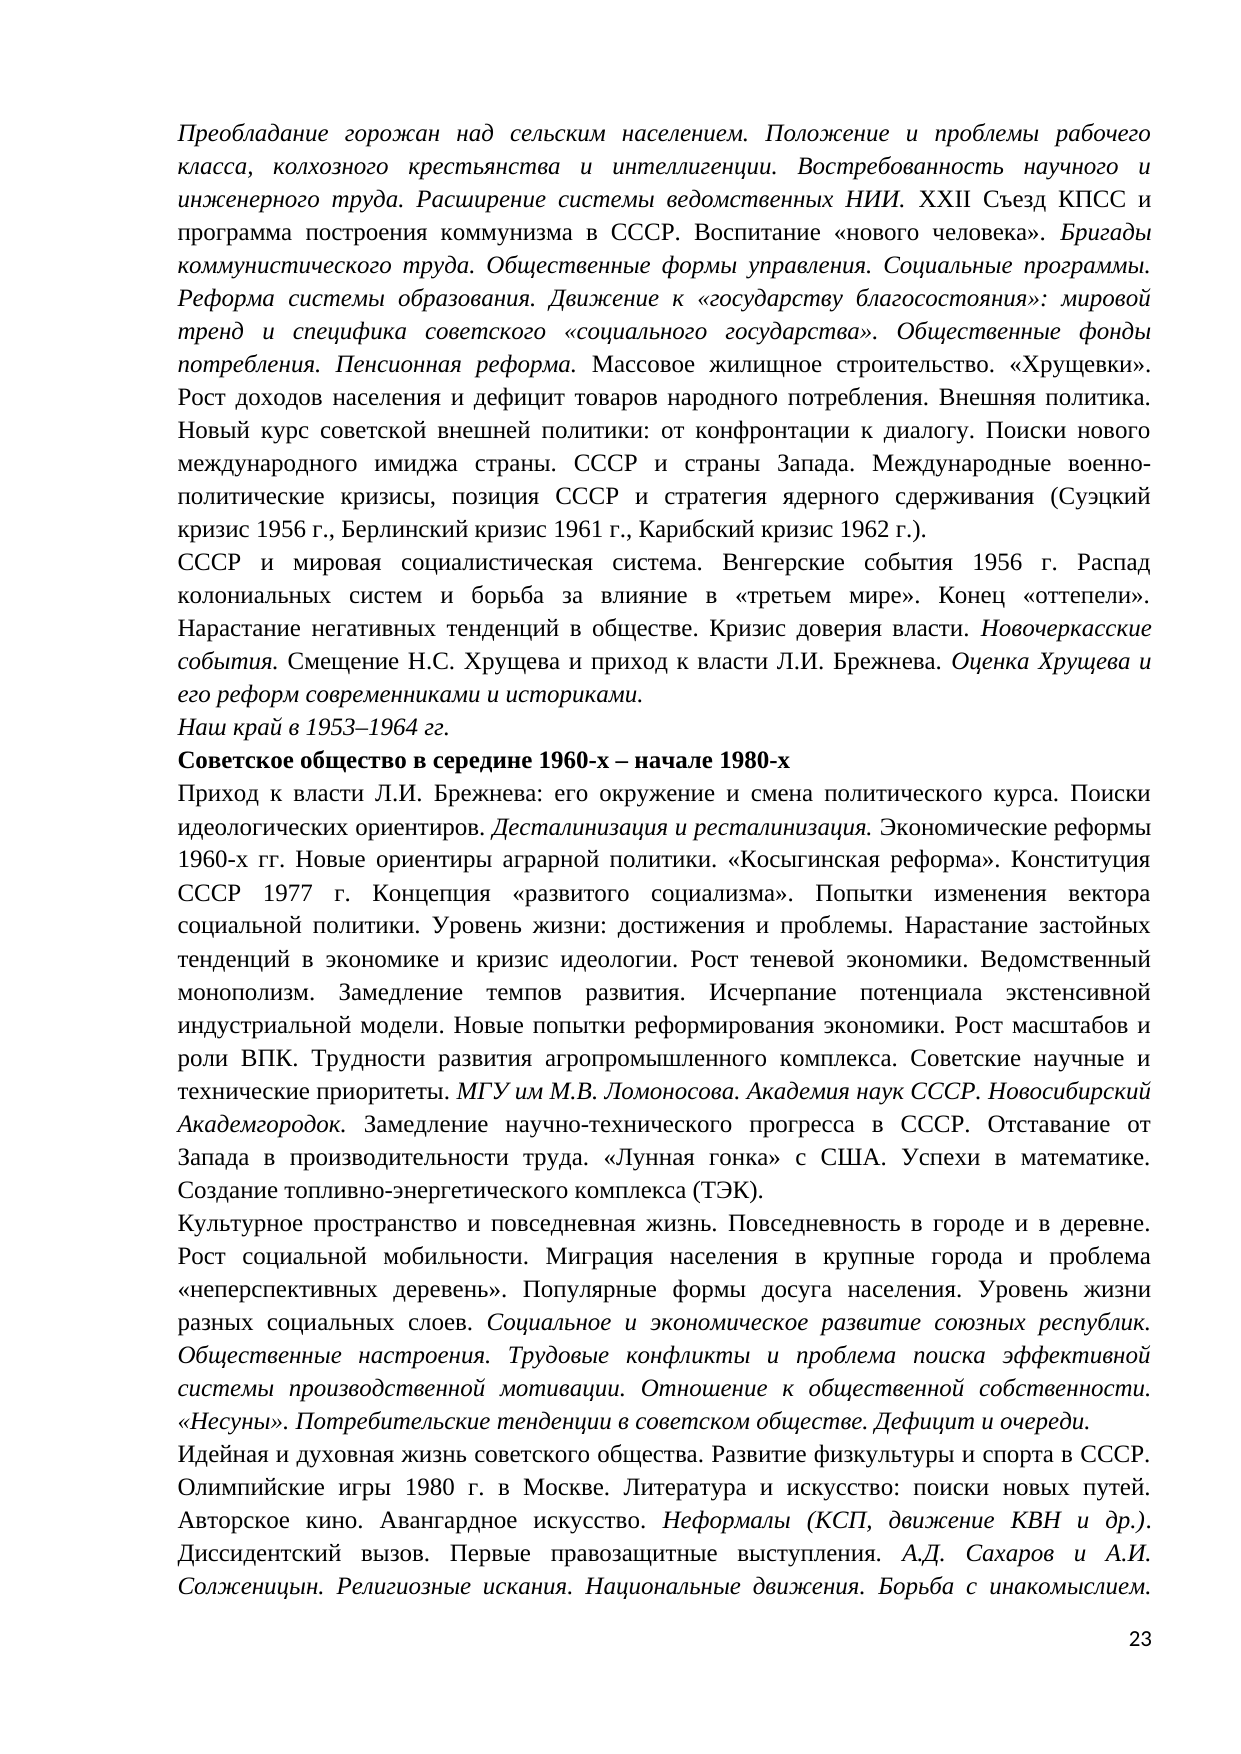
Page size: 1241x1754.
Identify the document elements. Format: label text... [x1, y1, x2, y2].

text Советское общество в середине 1960-х – начале 1980-х [177, 746, 1152, 774]
text Наш край в 1953–1964 гг. [177, 712, 1152, 741]
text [177, 118, 1152, 543]
text Приход к власти Л.И. Брежнева: его окружение и смена политического курса. Поиски идеологических ориентиров. Десталинизация и ресталинизация. Экономические реформы 1960-х гг. Новые ориентиры аграрной политики. «Косыгинская реформа». Конституция СССР 1977 г. Концепция «развитого социализма». Попытки изменения вектора социальной политики. Уровень жизни: достижения и проблемы. Нарастание застойных тенденций в экономике и кризис идеологии. Рост теневой экономики. Ведомственный монополизм. Замедление темпов развития. Исчерпание потенциала экстенсивной индустриальной модели. Новые попытки реформирования экономики. Рост масштабов и роли ВПК. Трудности развития агропромышленного комплекса. Советские научные и технические приоритеты. МГУ им М.В. Ломоносова. Академия наук СССР. Новосибирский Академгородок. Замедление научно-технического прогресса в СССР. Отставание от Запада в производительности труда. «Лунная гонка» с США. Успехи в математике. Создание топливно-энергетического комплекса (ТЭК). [177, 778, 1152, 1203]
text Культурное пространство и повседневная жизнь. Повседневность в городе и в деревне. Рост социальной мобильности. Миграция населения в крупные города и проблема «неперспективных деревень». Популярные формы досуга населения. Уровень жизни разных социальных слоев. Социальное и экономическое развитие союзных республик. Общественные настроения. Трудовые конфликты и проблема поиска эффективной системы производственной мотивации. Отношение к общественной собственности. «Несуны». Потребительские тенденции в советском обществе. Дефицит и очереди. [177, 1208, 1152, 1435]
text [177, 1439, 1152, 1600]
text СССР и мировая социалистическая система. Венгерские события 1956 г. Распад колониальных систем и борьба за влияние в «третьем мире». Конец «оттепели». Нарастание негативных тенденций в обществе. Кризис доверия власти. Новочеркасские события. Смещение Н.С. Хрущева и приход к власти Л.И. Брежнева. Оценка Хрущева и его реформ современниками и историками. [177, 547, 1152, 708]
